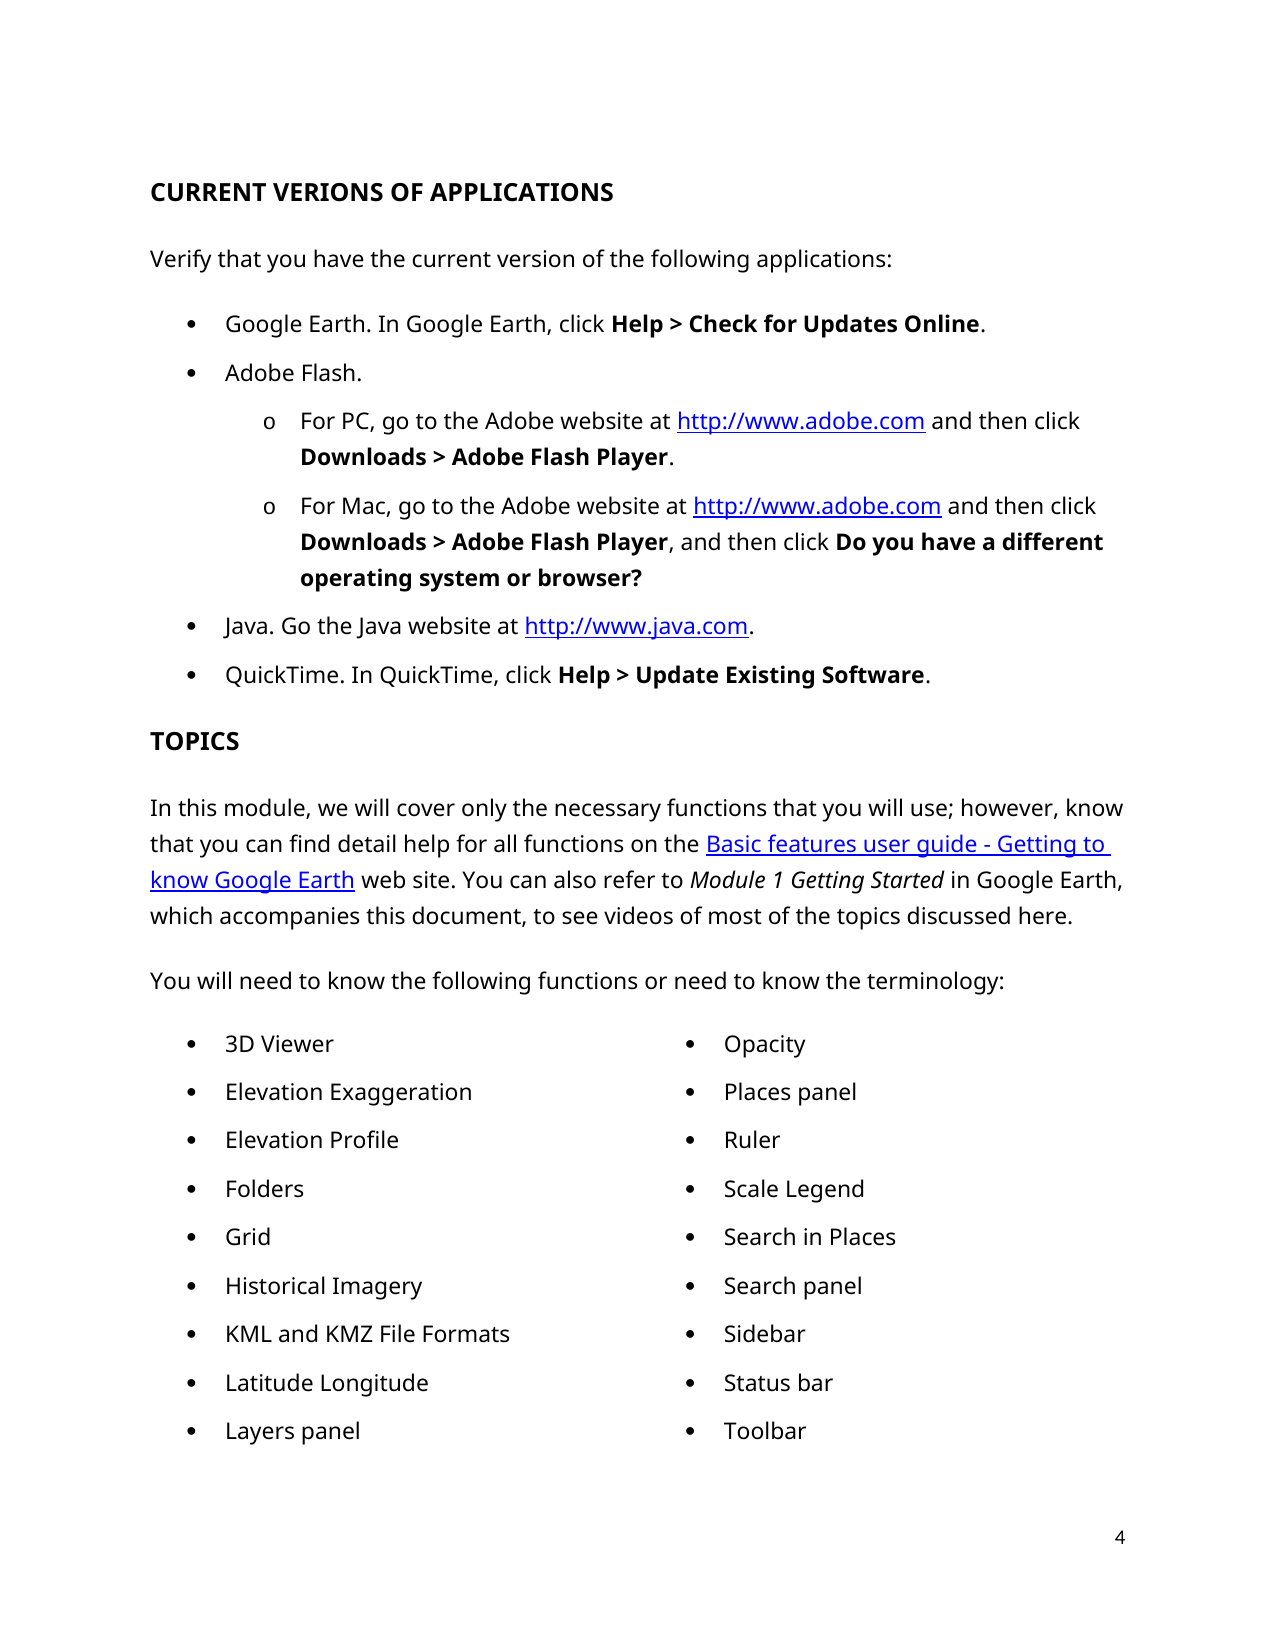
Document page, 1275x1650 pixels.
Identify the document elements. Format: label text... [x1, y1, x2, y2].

list Java. Go the Java website at http://www.java.com. [187, 610, 1125, 641]
subtitle CURRENT VERIONS OF APPLICATIONS [150, 175, 1125, 209]
list For PC, go to the Adobe website at http://www.adobe.com and then click Downloads > Adobe Flash Player. [262, 405, 1125, 473]
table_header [638, 1028, 1136, 1463]
text You will need to know the following functions or need to know the terminology: [150, 965, 1125, 996]
list Google Earth. In Google Earth, click Help > Check for Updates Online. [187, 308, 1125, 340]
list Adobe Flash. [187, 357, 1125, 388]
list For Mac, go to the Adobe website at http://www.adobe.com and then click Downloads > Adobe Flash Player, and then click Do you have a different operating system or browser? [262, 490, 1125, 593]
text Verify that you have the current version of the following applications: [150, 243, 1125, 274]
subtitle TOPICS [150, 724, 1125, 758]
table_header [139, 1028, 637, 1463]
list QuickTime. In QuickTime, click Help > Update Existing Software. [187, 659, 1125, 690]
text In this module, we will cover only the necessary functions that you will use; however, know that you can find detail help for all functions on the Basic features user guide - Getting to know Google Earth web site. You can also refer to Module 1 Getting Started in Google Earth, which accompanies this document, to see videos of most of the topics discussed here. [150, 792, 1125, 931]
